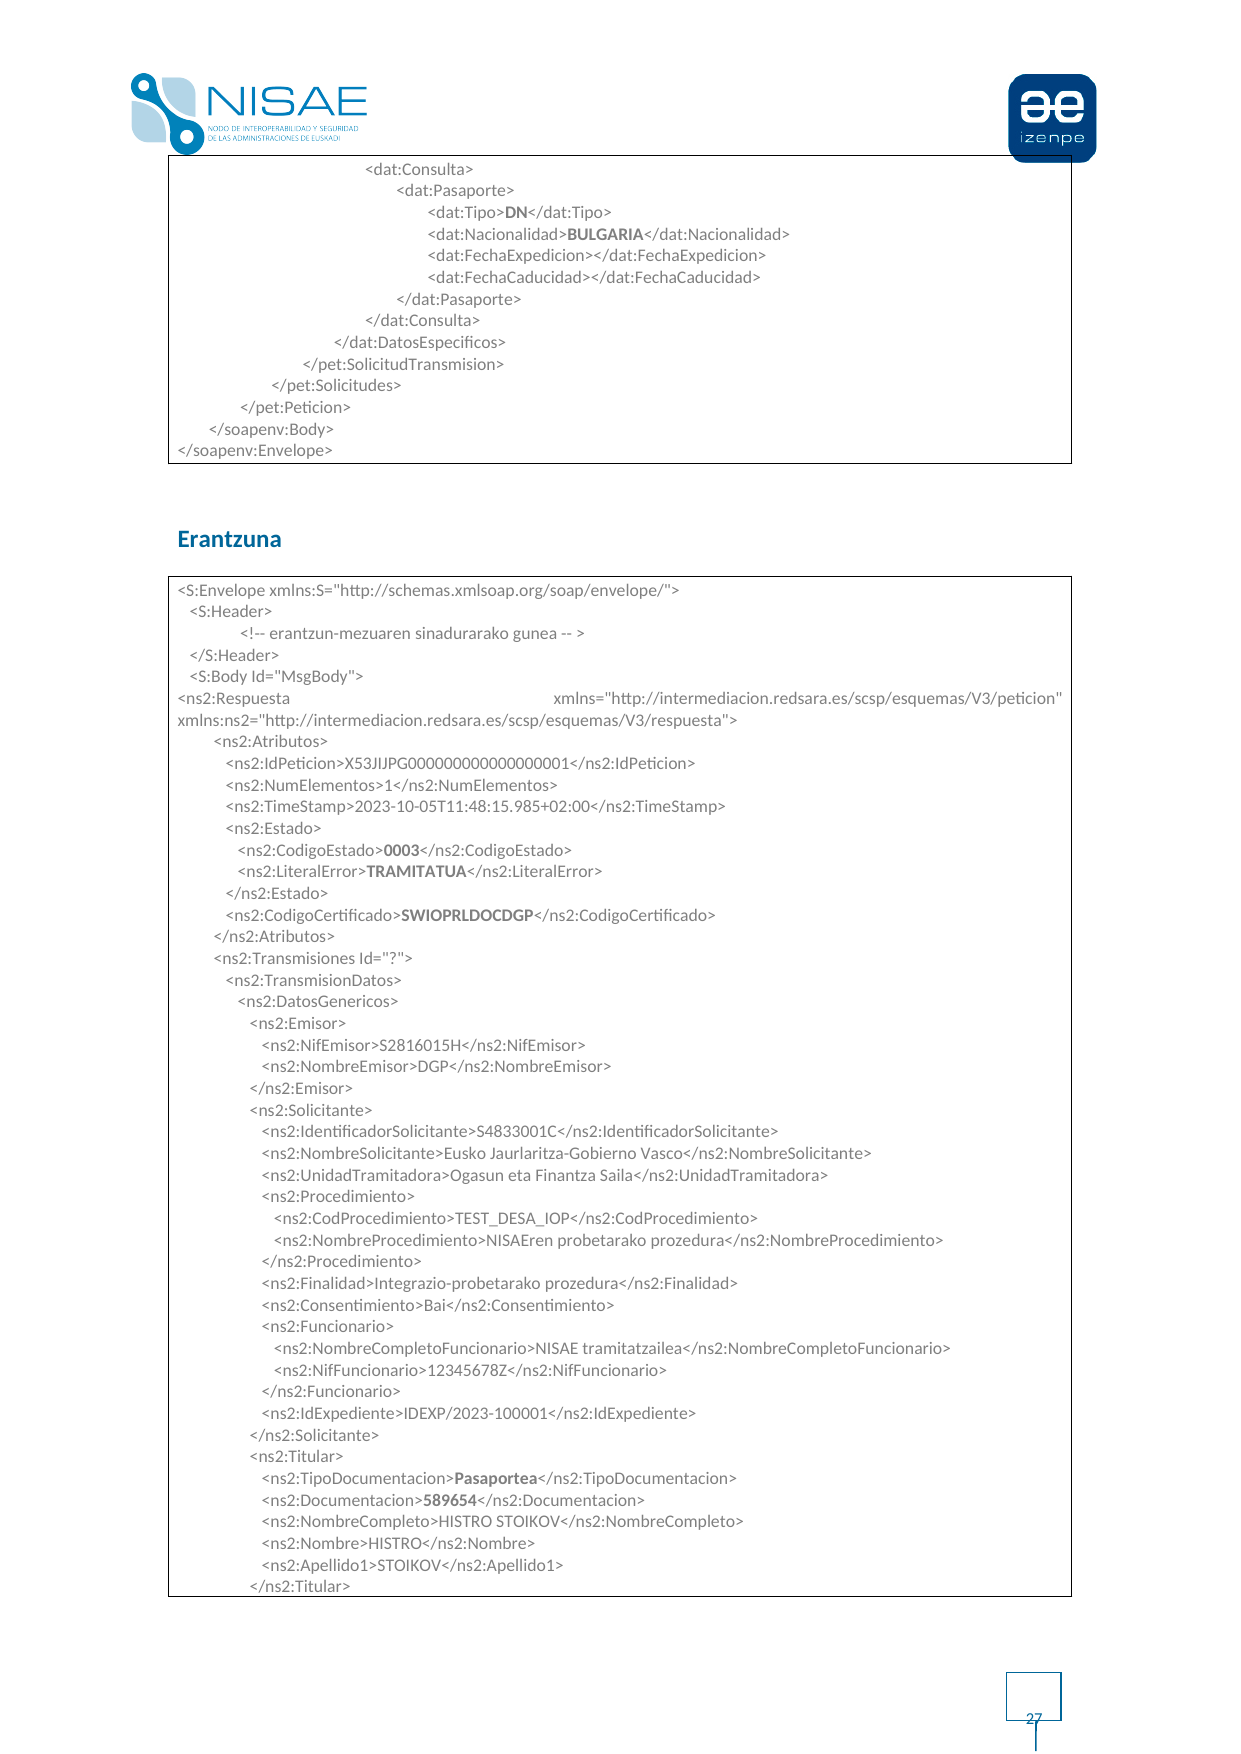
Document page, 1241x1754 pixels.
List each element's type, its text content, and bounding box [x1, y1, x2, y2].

picture [139, 81, 148, 90]
text <ns2:NifEmisor>S2816015H</ns2:NifEmisor> [177, 1034, 1063, 1055]
picture [1007, 74, 1097, 163]
text <dat:Tipo>DN</dat:Tipo> [177, 201, 1063, 223]
picture [118, 73, 180, 155]
text <ns2:Consentimiento>Bai</ns2:Consentimiento> [177, 1294, 1063, 1315]
text <ns2:TimeStamp>2023-10-05T11:48:15.985+02:00</ns2:TimeStamp> [177, 795, 1063, 817]
text <ns2:Apellido1>STOIKOV</ns2:Apellido1> [177, 1554, 1063, 1575]
text </ns2:Procedimiento> [177, 1250, 1063, 1272]
text <ns2:NombreProcedimiento>NISAEren probetarako prozedura</ns2:NombreProcedimiento> [177, 1229, 1063, 1250]
text <ns2:Finalidad>Integrazio-probetarako prozedura</ns2:Finalidad> [177, 1272, 1063, 1294]
text <ns2:Transmisiones Id="?"> [177, 947, 1063, 969]
text </dat:DatosEspecificos> [177, 331, 1063, 353]
text <ns2:NumElementos>1</ns2:NumElementos> [177, 774, 1063, 795]
text <ns2:Respuesta xmlns="http://intermediacion.redsara.es/scsp/esquemas/V3/peticion" xmlns:ns2="http://intermediacion.redsara.es/scsp/esquemas/V3/respuesta"> [177, 687, 1063, 730]
text <S:Envelope xmlns:S="http://schemas.xmlsoap.org/soap/envelope/"> [169, 577, 1071, 600]
text <ns2:NombreCompletoFuncionario>NISAE tramitatzailea</ns2:NombreCompletoFuncionario> [177, 1337, 1063, 1359]
text <ns2:UnidadTramitadora>Ogasun eta Finantza Saila</ns2:UnidadTramitadora> [177, 1164, 1063, 1185]
text </ns2:Solicitante> [177, 1424, 1063, 1445]
text <ns2:Emisor> [177, 1012, 1063, 1034]
text </soapenv:Envelope> [169, 436, 1071, 463]
picture [181, 131, 193, 143]
text <ns2:Titular> [177, 1445, 1063, 1467]
text <ns2:NombreCompleto>HISTRO STOIKOV</ns2:NombreCompleto> [177, 1510, 1063, 1532]
text <ns2:Funcionario> [177, 1315, 1063, 1337]
text <ns2:Estado> [177, 817, 1063, 839]
text <ns2:IdExpediente>IDEXP/2023-100001</ns2:IdExpediente> [177, 1402, 1063, 1424]
text <dat:FechaExpedicion></dat:FechaExpedicion> [177, 244, 1063, 266]
picture [149, 73, 386, 155]
text </S:Header> [177, 644, 1063, 665]
text <ns2:LiteralError>TRAMITATUA</ns2:LiteralError> [177, 860, 1063, 882]
text <ns2:Atributos> [177, 730, 1063, 752]
text <S:Body Id="MsgBody"> [177, 665, 1063, 687]
text <ns2:NombreSolicitante>Eusko Jaurlaritza-Gobierno Vasco</ns2:NombreSolicitante> [177, 1142, 1063, 1164]
text <!-- erantzun-mezuaren sinadurarako gunea -- > [177, 622, 1063, 644]
text <ns2:NifFuncionario>12345678Z</ns2:NifFuncionario> [177, 1359, 1063, 1380]
text <ns2:CodProcedimiento>TEST_DESA_IOP</ns2:CodProcedimiento> [177, 1207, 1063, 1229]
text </ns2:Estado> [177, 882, 1063, 904]
text <dat:Nacionalidad>BULGARIA</dat:Nacionalidad> [177, 223, 1063, 244]
text </ns2:Atributos> [177, 925, 1063, 947]
text </soapenv:Body> [177, 418, 1063, 436]
text <ns2:NombreEmisor>DGP</ns2:NombreEmisor> [177, 1055, 1063, 1077]
text <ns2:CodigoCertificado>SWIOPRLDOCDGP</ns2:CodigoCertificado> [177, 904, 1063, 925]
text <dat:FechaCaducidad></dat:FechaCaducidad> [177, 266, 1063, 288]
text </dat:Consulta> [177, 309, 1063, 331]
text <ns2:Documentacion>589654</ns2:Documentacion> [177, 1489, 1063, 1510]
text <ns2:IdPeticion>X53JIJPG000000000000000001</ns2:IdPeticion> [177, 752, 1063, 774]
text <ns2:DatosGenericos> [177, 990, 1063, 1012]
text <ns2:Solicitante> [177, 1099, 1063, 1120]
text </ns2:Emisor> [177, 1077, 1063, 1099]
text <ns2:IdentificadorSolicitante>S4833001C</ns2:IdentificadorSolicitante> [177, 1120, 1063, 1142]
text </pet:SolicitudTransmision> [177, 353, 1063, 374]
text </pet:Solicitudes> [177, 374, 1063, 396]
text <dat:Pasaporte> [177, 179, 1063, 201]
text <S:Header> [177, 600, 1063, 622]
text </ns2:Titular> [177, 1575, 1063, 1596]
text </pet:Peticion> [177, 396, 1063, 418]
text </dat:Pasaporte> [177, 288, 1063, 309]
text </ns2:Funcionario> [177, 1380, 1063, 1402]
text <ns2:CodigoEstado>0003</ns2:CodigoEstado> [177, 839, 1063, 860]
text <ns2:TransmisionDatos> [177, 969, 1063, 990]
text <ns2:Procedimiento> [177, 1185, 1063, 1207]
text <dat:Consulta> [169, 156, 1071, 179]
text Erantzuna [177, 523, 1063, 554]
text <ns2:Nombre>HISTRO</ns2:Nombre> [177, 1532, 1063, 1554]
text <ns2:TipoDocumentacion>Pasaportea</ns2:TipoDocumentacion> [177, 1467, 1063, 1489]
